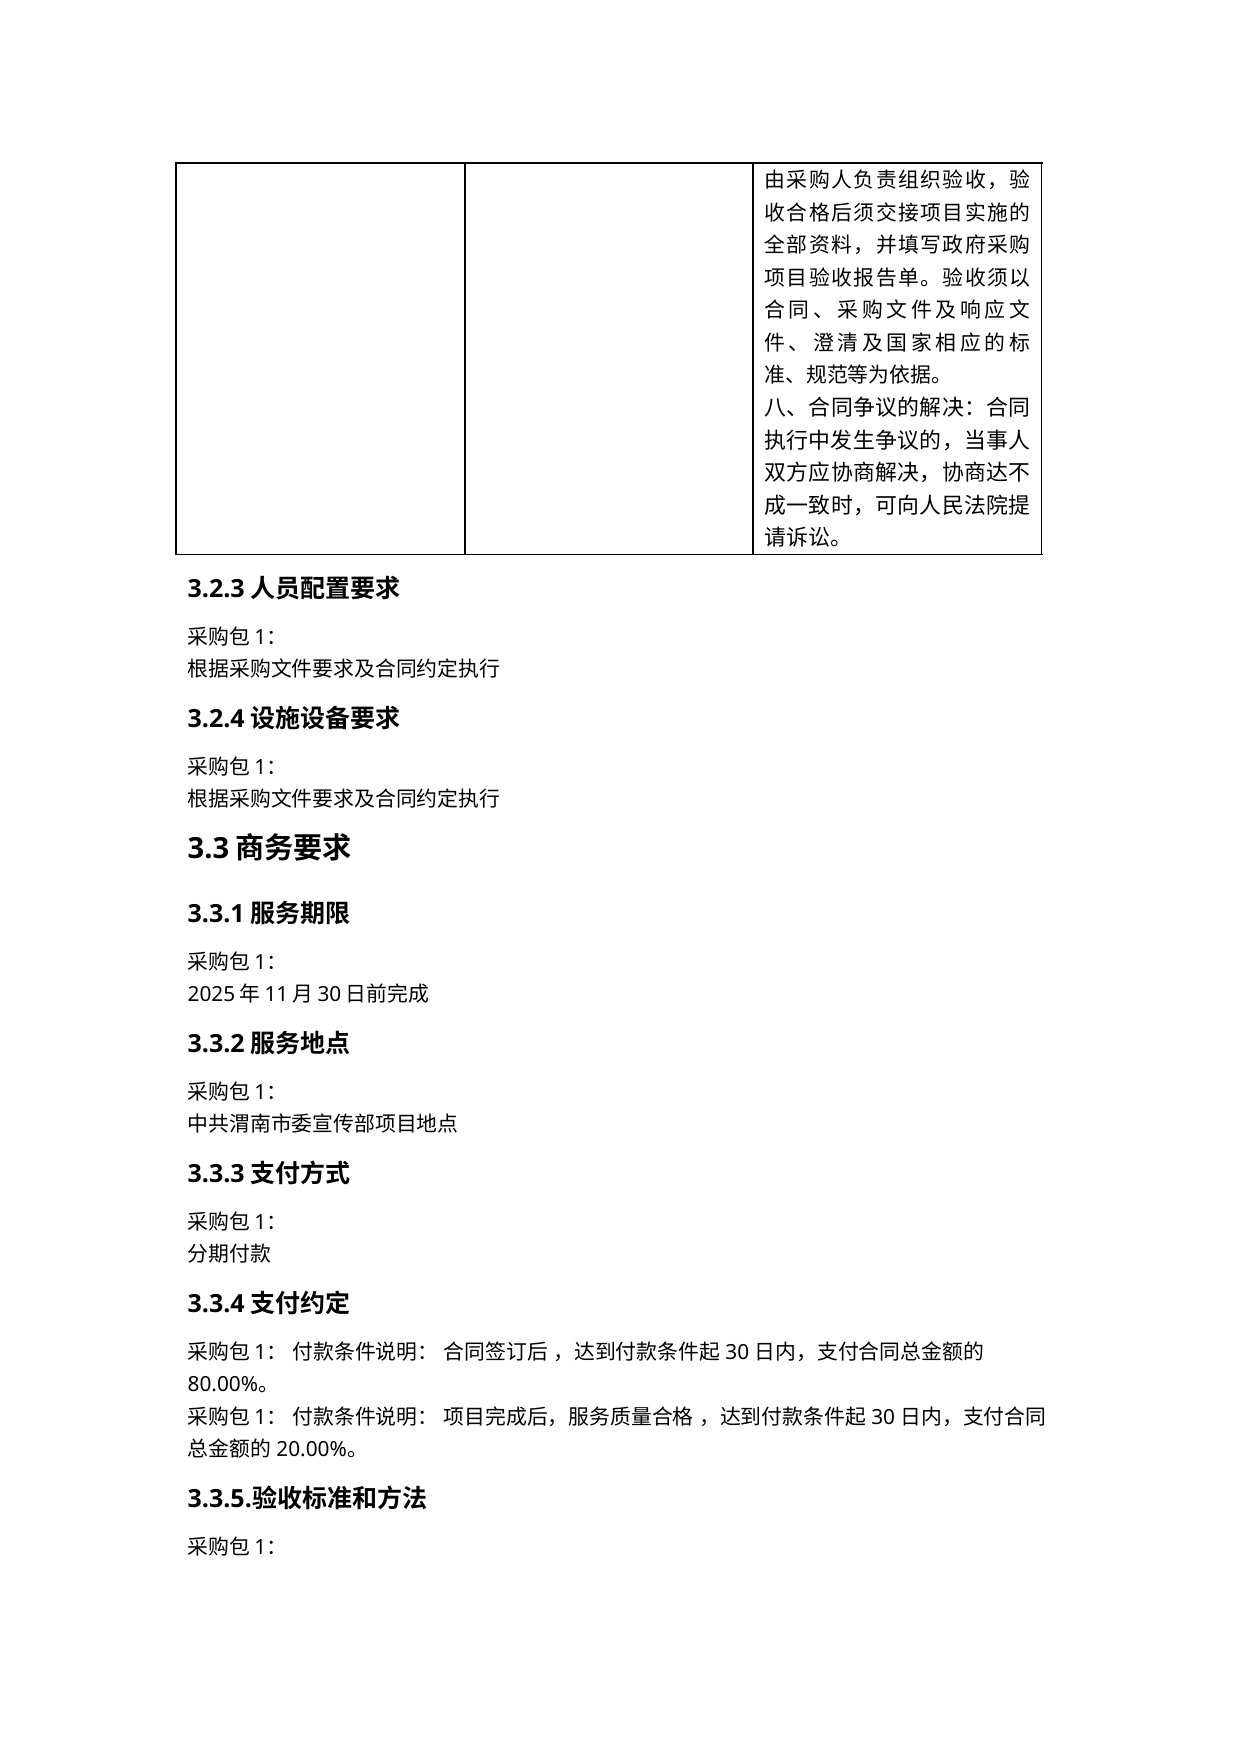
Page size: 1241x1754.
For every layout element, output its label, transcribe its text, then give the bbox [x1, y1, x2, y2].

text 3.3.2服务地点 [187, 1010, 1053, 1075]
text 采购包1： [187, 1205, 1053, 1238]
text 采购包1： [187, 620, 1053, 653]
text 3.3商务要求 [187, 815, 1053, 880]
table_cell 1 [177, 164, 464, 553]
text 采购包1： [187, 945, 1053, 978]
text 采购包1： [187, 750, 1053, 783]
text 采购包1： 付款条件说明： 合同签订后 ，达到付款条件起 30 日内，支付合同总金额的 80.00%。 [187, 1335, 1053, 1400]
text 3.3.5.验收标准和方法 [187, 1465, 1053, 1530]
text 根据采购文件要求及合同约定执行 [187, 653, 1053, 685]
text 根据采购文件要求及合同约定执行 [187, 783, 1053, 815]
text 3.3.1服务期限 [187, 880, 1053, 945]
text 3.3.4支付约定 [187, 1270, 1053, 1335]
text 3.2.3人员配置要求 [187, 555, 1053, 620]
text 采购包1： [187, 1530, 1053, 1563]
text 3.2.4设施设备要求 [187, 685, 1053, 750]
text 2025年11月30日前完成 [187, 978, 1053, 1010]
text 中共渭南市委宣传部项目地点 [187, 1108, 1053, 1140]
text 分期付款 [187, 1238, 1053, 1270]
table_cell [754, 164, 1041, 553]
table_cell [466, 164, 752, 553]
text 3.3.3支付方式 [187, 1140, 1053, 1205]
text 采购包1： [187, 1075, 1053, 1108]
text 采购包1： 付款条件说明： 项目完成后，服务质量合格 ，达到付款条件起 30 日内，支付合同总金额的 20.00%。 [187, 1400, 1053, 1465]
